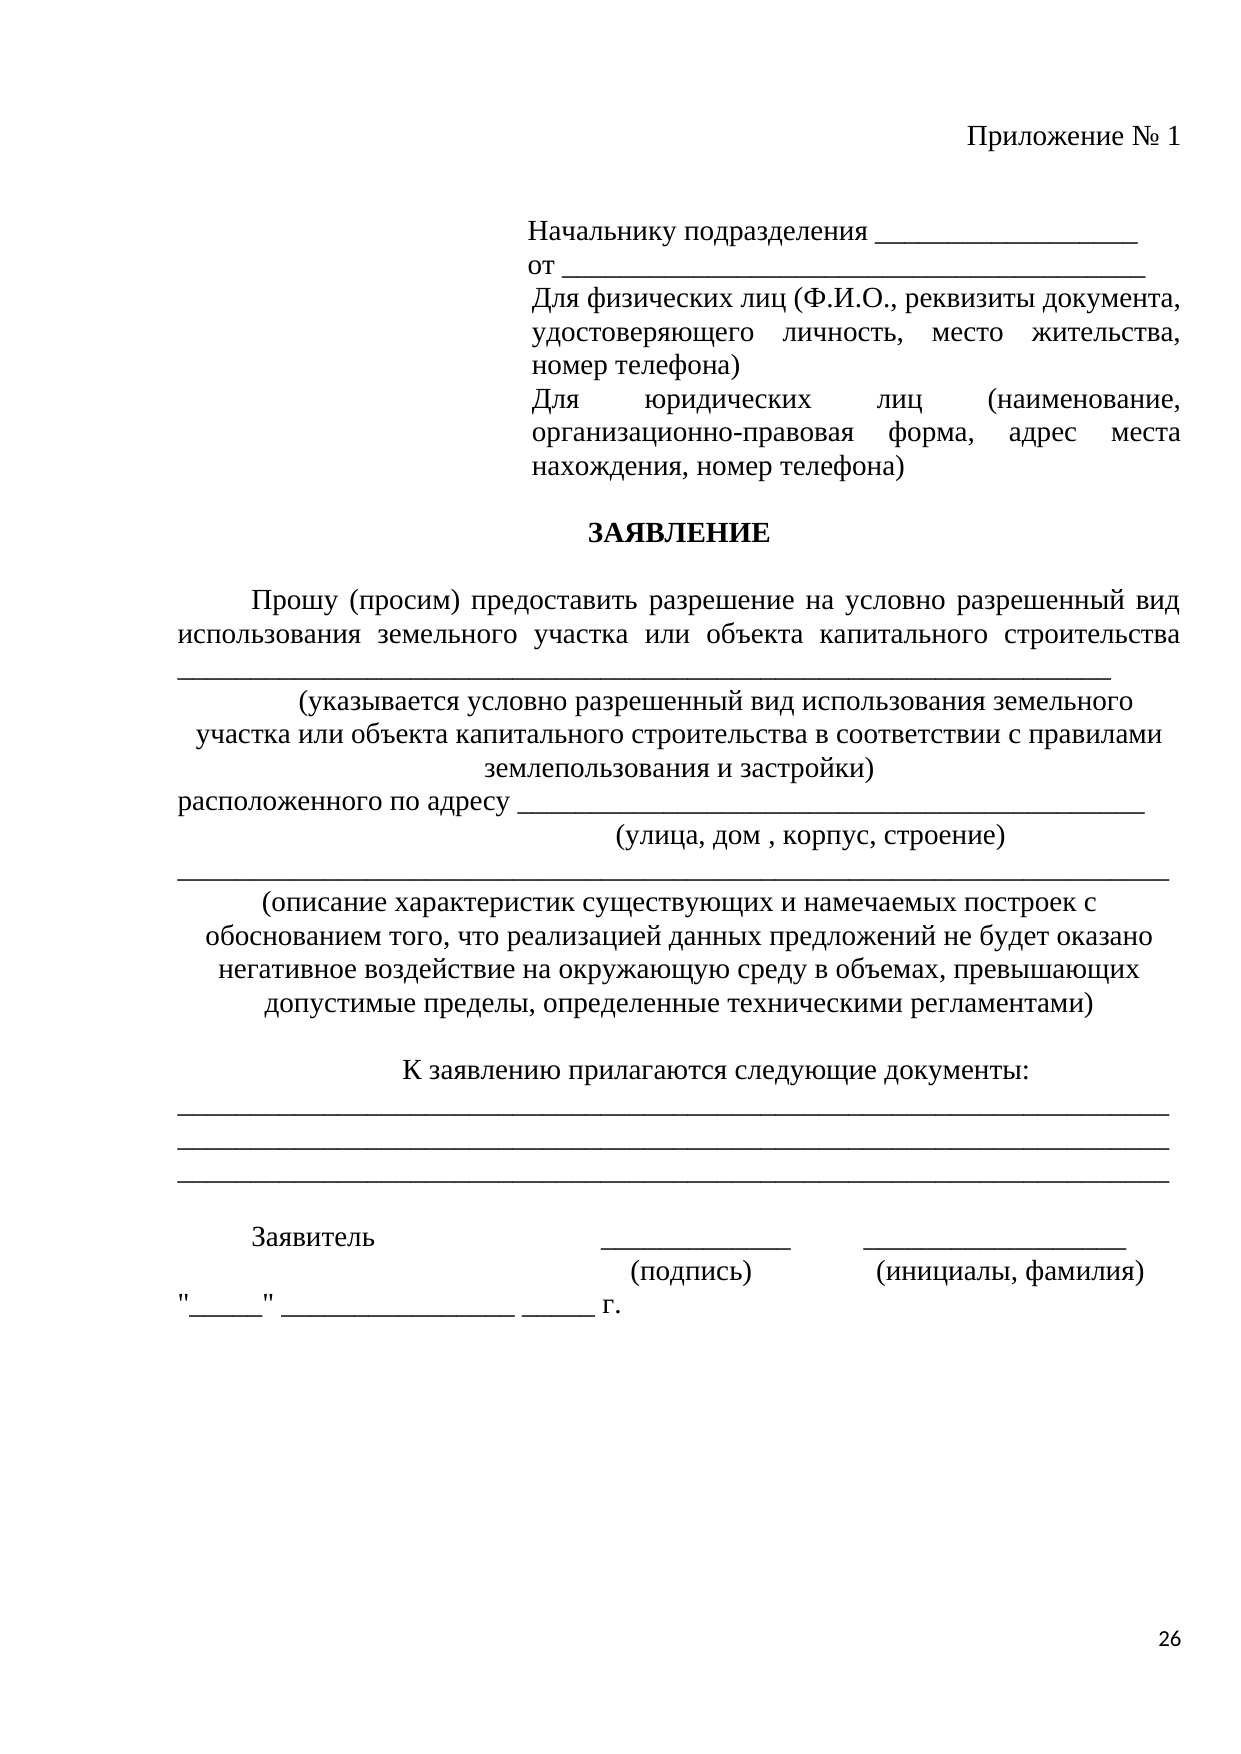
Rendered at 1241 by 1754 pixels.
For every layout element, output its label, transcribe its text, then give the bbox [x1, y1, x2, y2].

text ____________________________________________________________________________________________________________________________________________________________________________________________________________ [177, 1085, 1181, 1186]
text (улица, дом , корпус, строение) [177, 817, 1181, 851]
text (указывается условно разрешенный вид использования земельного участка или объекта капитального строительства в соответствии с правилами землепользования и застройки) [177, 683, 1181, 783]
text ЗАЯВЛЕНИЕ [177, 515, 1181, 549]
text Прошу (просим) предоставить разрешение на условно разрешенный вид использования земельного участка или объекта капитального строительства ________________________________________________________________ [177, 582, 1181, 683]
text расположенного по адресу ___________________________________________ [177, 783, 1181, 817]
text К заявлению прилагаются следующие документы: [177, 1052, 1181, 1085]
text Для юридических лиц (наименование, организационно-правовая форма, адрес места нахождения, номер телефона) [532, 381, 1181, 482]
text Начальнику подразделения __________________ [177, 213, 1181, 247]
text "_____" ________________ _____ г. [177, 1287, 1181, 1320]
text Заявитель _____________ __________________ [177, 1219, 1181, 1253]
text Приложение № 1 [177, 118, 1181, 152]
text (описание характеристик существующих и намечаемых построек с обоснованием того, что реализацией данных предложений не будет оказано негативное воздействие на окружающую среду в объемах, превышающих допустимые пределы, определенные техническими регламентами) [177, 884, 1181, 1018]
text ____________________________________________________________________ [177, 851, 1181, 884]
text Для физических лиц (Ф.И.О., реквизиты документа, удостоверяющего личность, место жительства, номер телефона) [532, 280, 1181, 381]
text от ________________________________________ [177, 247, 1181, 280]
text (подпись) (инициалы, фамилия) [177, 1253, 1181, 1287]
